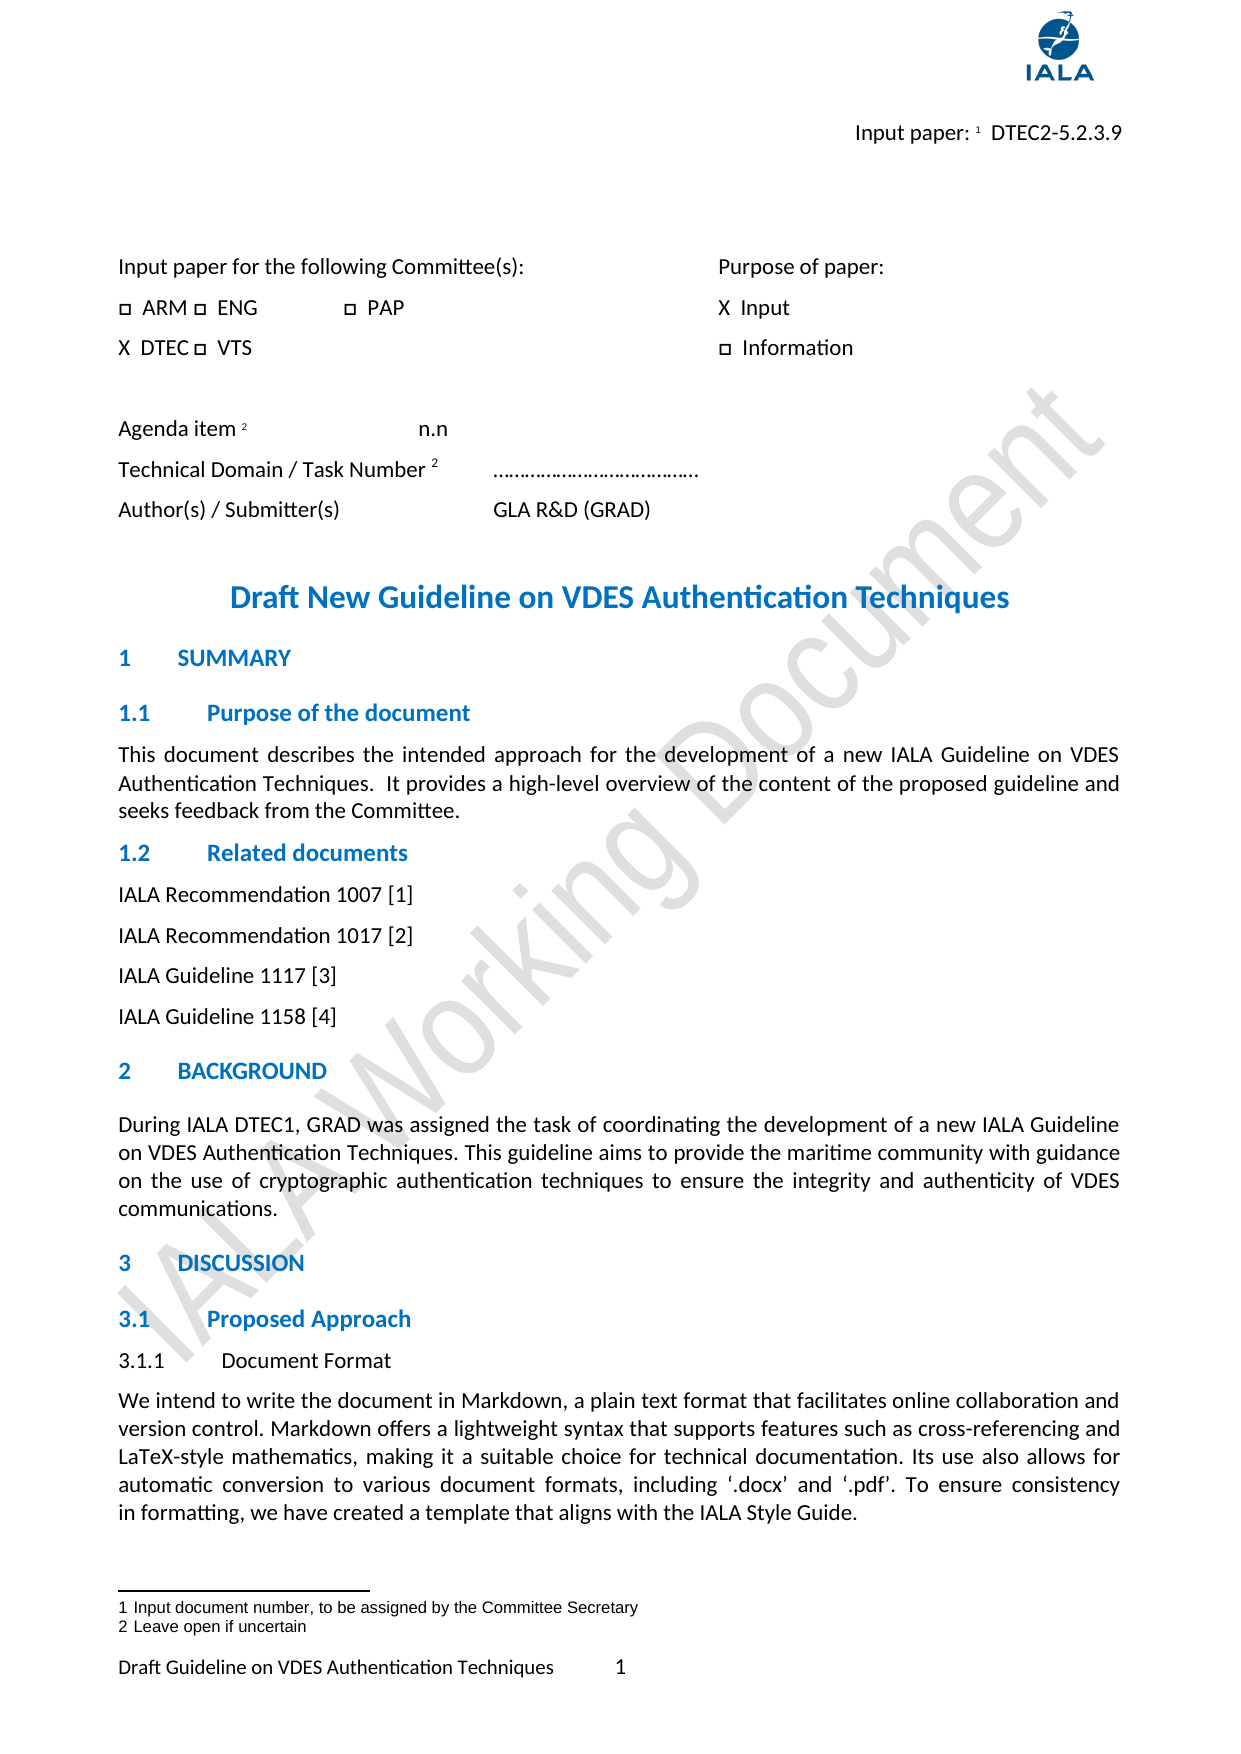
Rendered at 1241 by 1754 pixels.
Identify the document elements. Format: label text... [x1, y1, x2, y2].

text Input paper for the following Committee(s): Purpose of paper: [118, 252, 1122, 280]
text IALA Recommendation 1007 [1] [118, 880, 1122, 908]
title Draft New Guideline on VDES Authentication Techniques [118, 576, 1122, 617]
subtitle Document Format [118, 1346, 1122, 1374]
text During IALA DTEC1, GRAD was assigned the task of coordinating the development of a new IALA Guideline on VDES Authentication Techniques. This guideline aims to provide the maritime community with guidance on the use of cryptographic authentication techniques to ensure the integrity and authenticity of VDES communications. [118, 1110, 1122, 1222]
subtitle Proposed Approach [118, 1303, 1122, 1333]
text X DTEC □ VTS □ Information [118, 333, 1122, 361]
text This document describes the intended approach for the development of a new IALA Guideline on VDES Authentication Techniques. It provides a high-level overview of the content of the proposed guideline and seeks feedback from the Committee. [118, 741, 1122, 825]
text □ ARM □ ENG □ PAP X Input [118, 293, 1122, 321]
text Agenda item n.n [118, 414, 1122, 442]
subtitle Purpose of the document [118, 698, 1122, 728]
text IALA Guideline 1117 [3] [118, 961, 1122, 989]
text We intend to write the document in Markdown, a plain text format that facilitates online collaboration and version control. Markdown offers a lightweight syntax that supports features such as cross-referencing and LaTeX-style mathematics, making it a suitable choice for technical documentation. Its use also allows for automatic conversion to various document formats, including ‘.docx’ and ‘.pdf’. To ensure consistency in formatting, we have created a template that aligns with the IALA Style Guide. [118, 1386, 1122, 1527]
text Input paper: DTEC2-5.2.3.9 [118, 118, 1122, 146]
subtitle Background [118, 1055, 1122, 1085]
subtitle Related documents [118, 837, 1122, 868]
text Author(s) / Submitter(s) GLA R&D (GRAD) [118, 495, 1122, 523]
subtitle Discussion [118, 1247, 1122, 1278]
subtitle Summary [118, 642, 1122, 673]
text IALA Guideline 1158 [4] [118, 1002, 1122, 1030]
text IALA Recommendation 1017 [2] [118, 921, 1122, 949]
picture [1011, 3, 1106, 96]
text Technical Domain / Task Number 2 ………………………………… [118, 455, 1122, 483]
